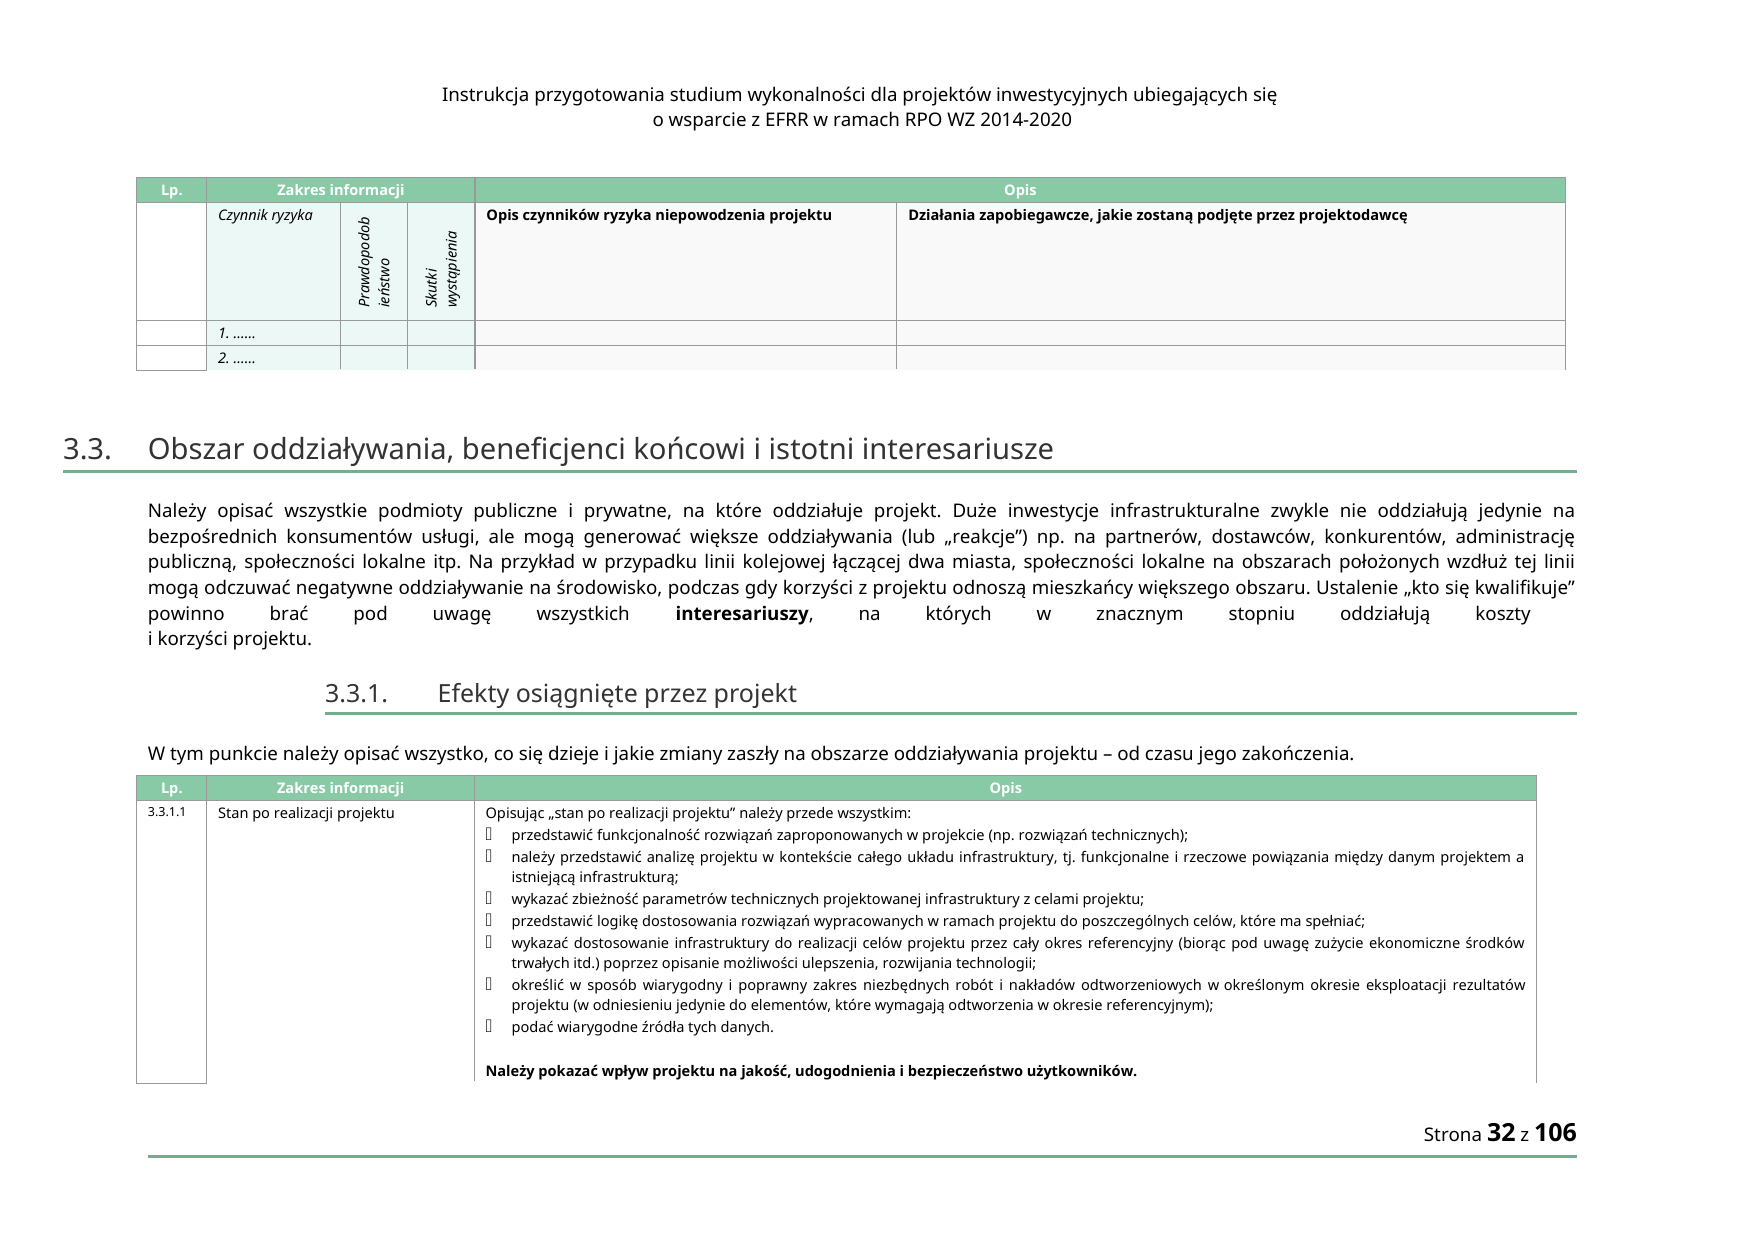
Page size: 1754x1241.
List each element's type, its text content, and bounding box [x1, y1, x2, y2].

table_cell [137, 346, 206, 370]
table_header Opis [476, 178, 1565, 202]
table_cell [340, 346, 408, 370]
table_cell [137, 321, 206, 345]
table_cell [408, 346, 475, 370]
table_cell Opis czynników ryzyka niepowodzenia projektu [476, 203, 896, 320]
table_cell Czynnik ryzyka [207, 203, 340, 320]
table_cell Skutki wystąpienia [408, 203, 474, 320]
table_cell [341, 321, 407, 345]
table_cell Stan po realizacji projektu [207, 801, 474, 1082]
table_cell Działania zapobiegawcze, jakie zostaną podjęte przez projektodawcę [897, 203, 1565, 320]
table_cell [897, 346, 1565, 370]
text W tym punkcie należy opisać wszystko, co się dzieje i jakie zmiany zaszły na obszarze oddziaływania projektu – od czasu jego zakończenia. [148, 740, 1577, 766]
table_cell 3.3.1.1 [137, 801, 206, 1082]
table_cell [137, 203, 206, 320]
table_cell 2. …… [207, 346, 340, 370]
subtitle Obszar oddziaływania, beneficjenci końcowi i istotni interesariusze [63, 428, 1577, 470]
table_cell Prawdopodobieństwo wystąpienia [341, 203, 407, 320]
table_cell [475, 346, 897, 370]
table_header Opis [475, 776, 1536, 800]
table_header Zakres informacji [207, 178, 474, 202]
table_header Lp. [137, 776, 206, 800]
table_cell Opisując „stan po realizacji projektu” należy przede wszystkim: przedstawić funkcjonalność rozwiązań zaproponowanych w projekcie (np. rozwiązań technicznych); należy przedstawić analizę projektu w kontekście całego układu infrastruktury, tj. funkcjonalne i rzeczowe powiązania między danym projektem a istniejącą infrastrukturą; wykazać zbieżność parametrów technicznych projektowanej infrastruktury z celami projektu; przedstawić logikę dostosowania rozwiązań wypracowanych w ramach projektu do poszczególnych celów, które ma spełniać; wykazać dostosowanie infrastruktury do realizacji celów projektu przez cały okres referencyjny (biorąc pod uwagę zużycie ekonomiczne środków trwałych itd.) poprzez opisanie możliwości ulepszenia, rozwijania technologii; określić w sposób wiarygodny i poprawny zakres niezbędnych robót i nakładów odtworzeniowych w określonym okresie eksploatacji rezultatów projektu (w odniesieniu jedynie do elementów, które wymagają odtworzenia w okresie referencyjnym); podać wiarygodne źródła tych danych. Należy pokazać wpływ projektu na jakość, udogodnienia i bezpieczeństwo użytkowników. [474, 801, 1536, 1082]
table_cell [476, 321, 896, 345]
table_cell [408, 321, 474, 345]
text Należy opisać wszystkie podmioty publiczne i prywatne, na które oddziałuje projekt. Duże inwestycje infrastrukturalne zwykle nie oddziałują jedynie na bezpośrednich konsumentów usługi, ale mogą generować większe oddziaływania (lub „reakcje”) np. na partnerów, dostawców, konkurentów, administrację publiczną, społeczności lokalne itp. Na przykład w przypadku linii kolejowej łączącej dwa miasta, społeczności lokalne na obszarach położonych wzdłuż tej linii mogą odczuwać negatywne oddziaływanie na środowisko, podczas gdy korzyści z projektu odnoszą mieszkańcy większego obszaru. Ustalenie „kto się kwalifikuje” powinno brać pod uwagę wszystkich interesariuszy, na których w znacznym stopniu oddziałują koszty i korzyści projektu. [148, 498, 1577, 651]
table_cell [897, 321, 1565, 345]
table_cell 1. …… [207, 321, 340, 345]
table_header Lp. [137, 178, 206, 202]
subtitle Efekty osiągnięte przez projekt [325, 676, 1577, 712]
table_header Zakres informacji [207, 776, 474, 800]
